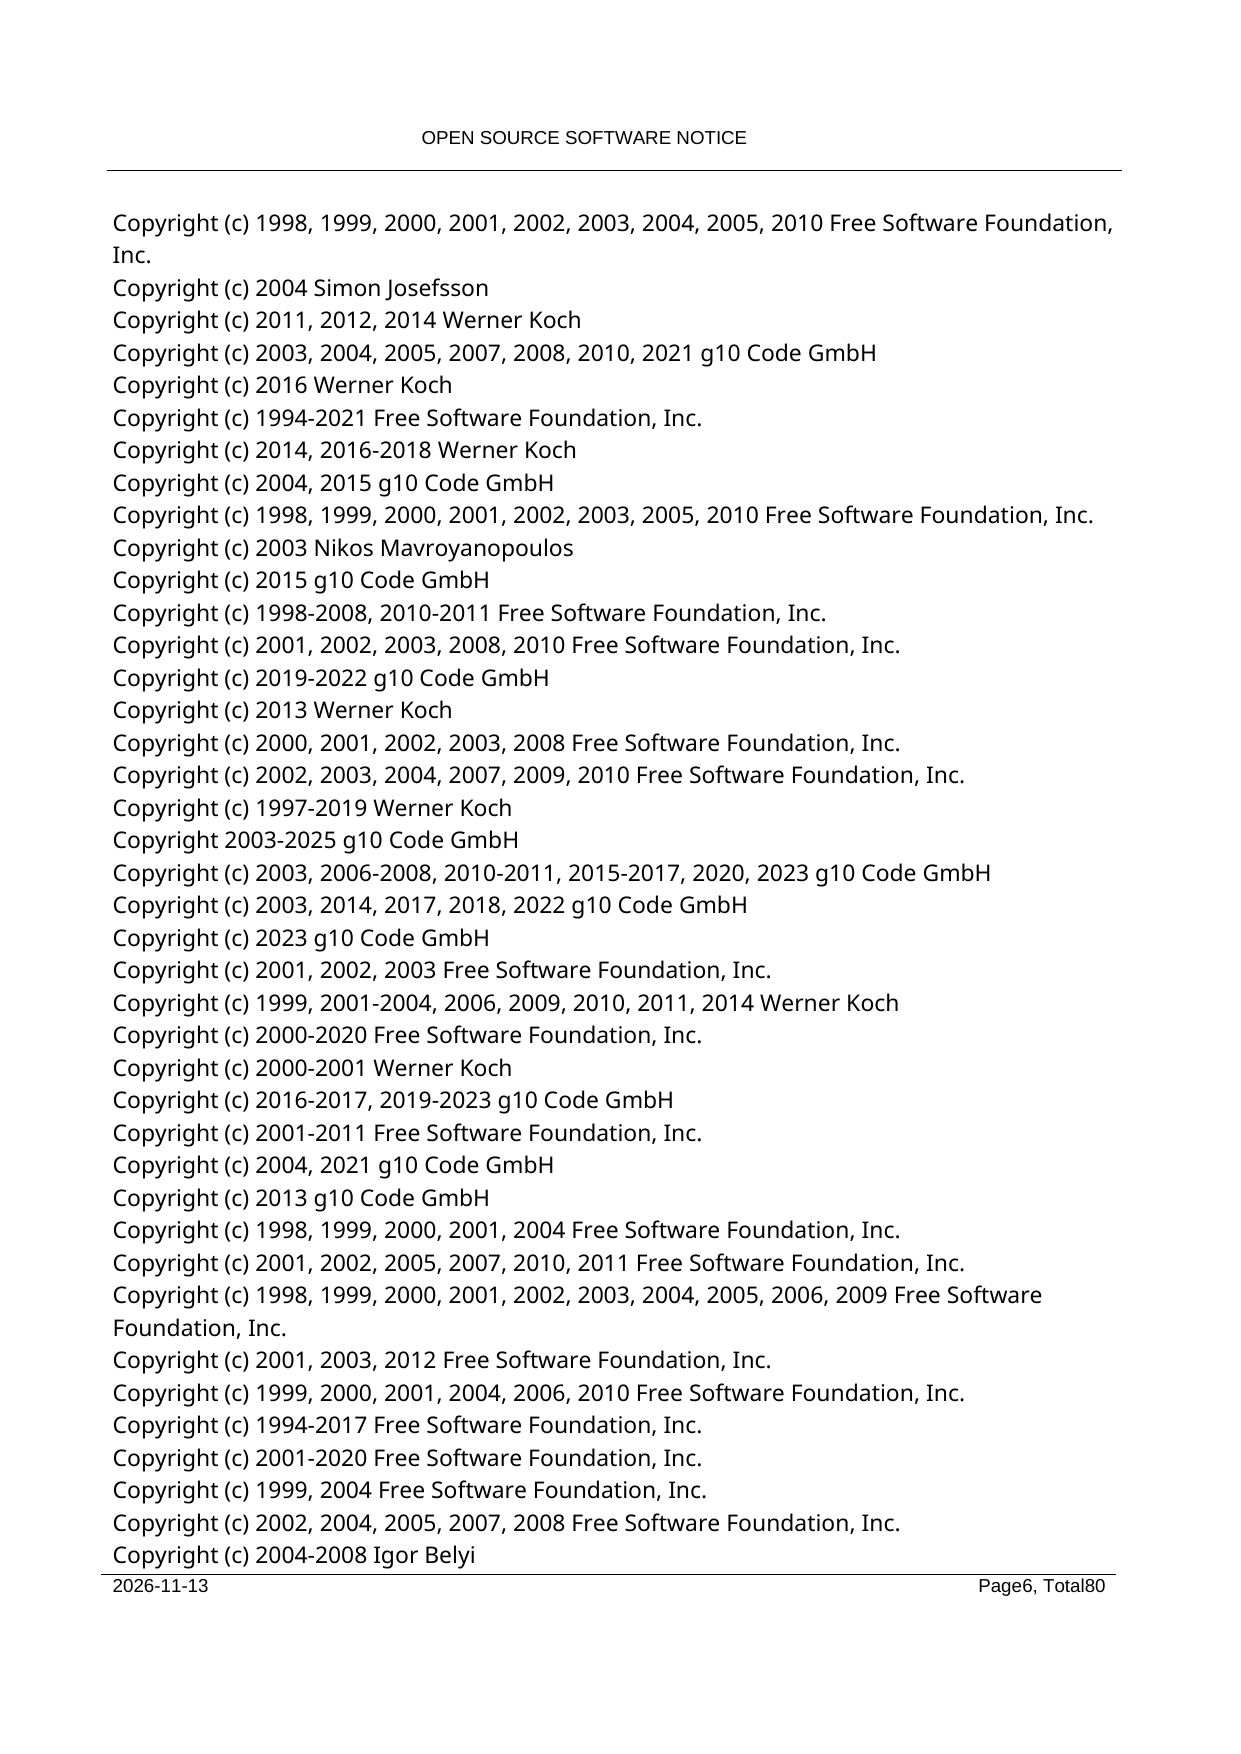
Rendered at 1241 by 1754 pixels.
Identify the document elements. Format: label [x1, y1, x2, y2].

text [112, 206, 1128, 1571]
